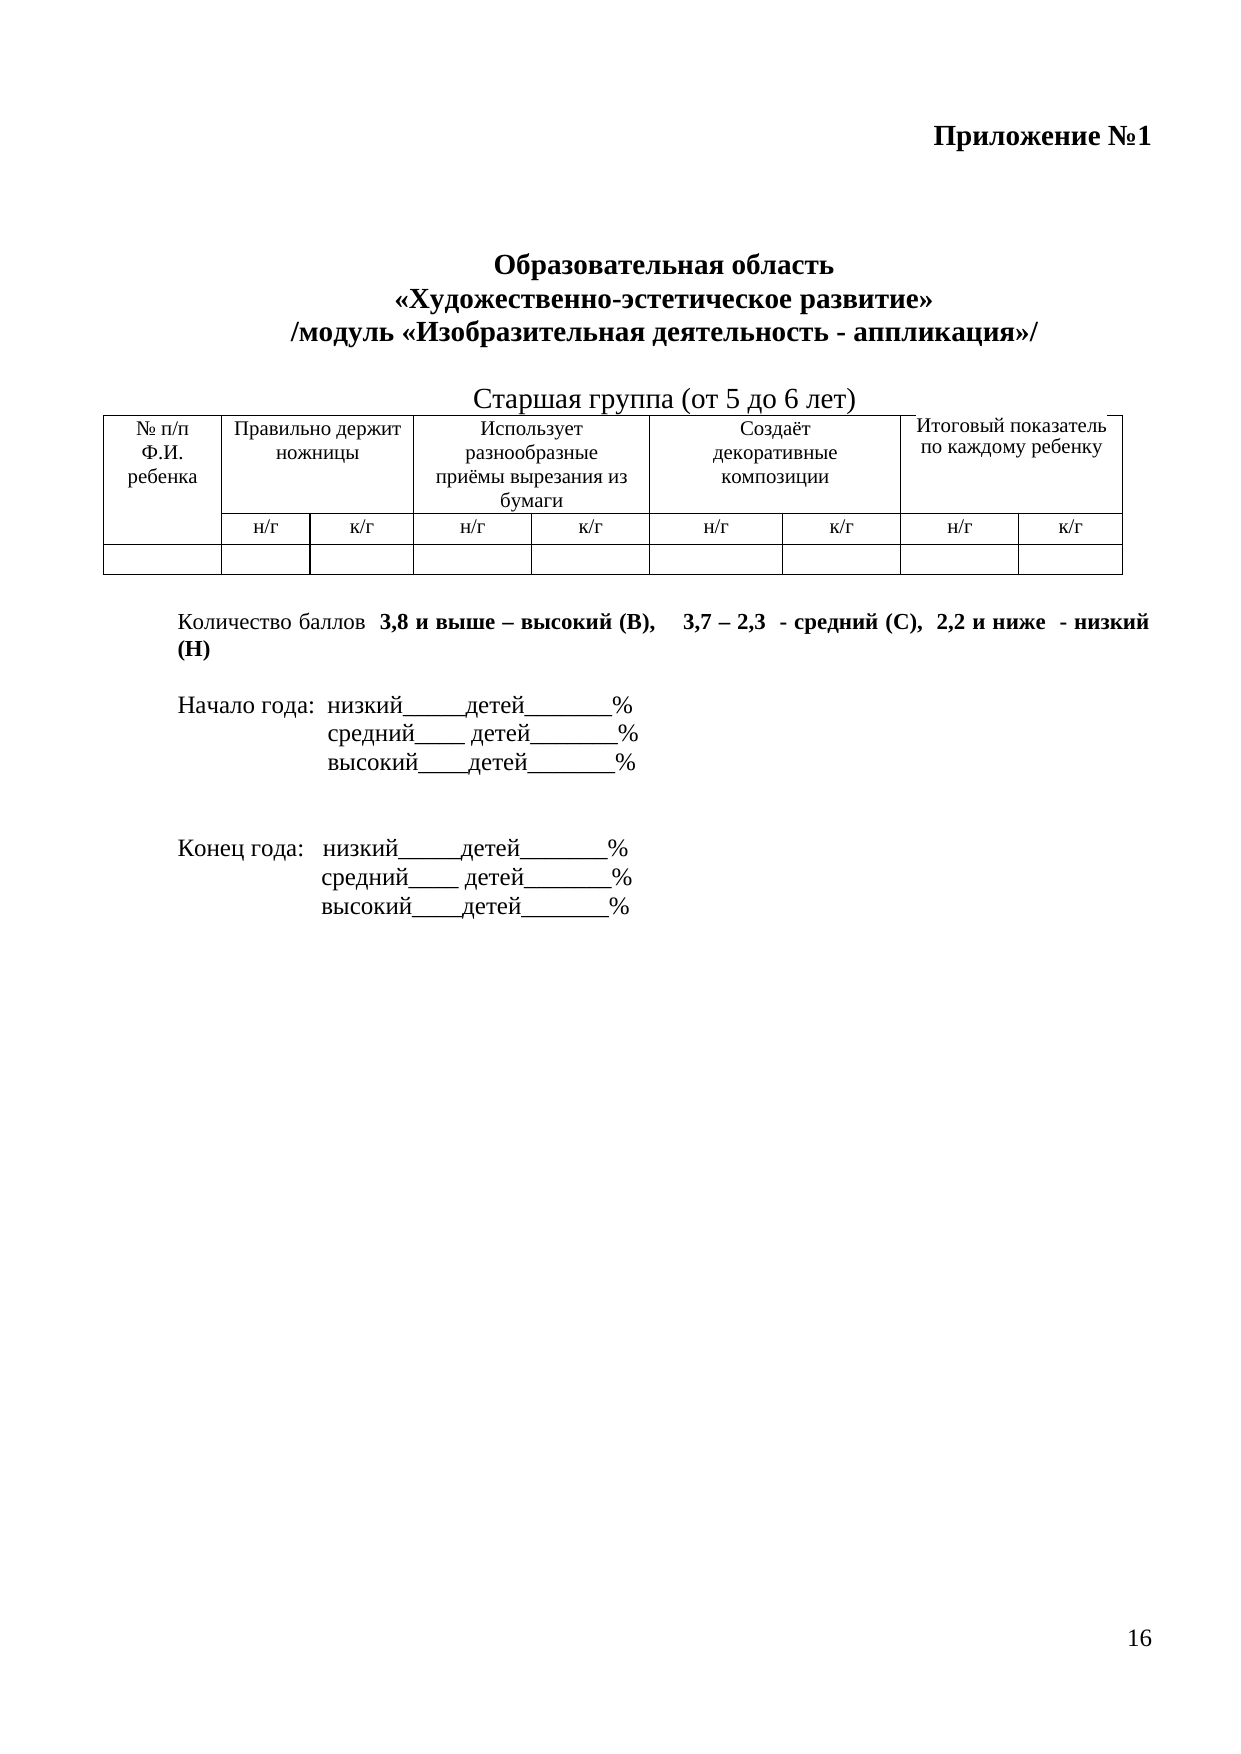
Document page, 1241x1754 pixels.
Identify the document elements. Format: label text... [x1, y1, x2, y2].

table_header Правильно держит ножницы [222, 416, 413, 512]
table_cell к/г [1019, 514, 1122, 544]
table_cell к/г [783, 514, 900, 544]
text /модуль «Изобразительная деятельность - аппликация»/ [177, 314, 1152, 348]
table_header № п/п Ф.И. ребенка [104, 416, 221, 544]
table_cell [311, 545, 413, 574]
text Приложение №1 [176, 118, 1152, 152]
text «Художественно-эстетическое развитие» [176, 281, 1152, 314]
text Старшая группа (от 5 до 6 лет) [177, 382, 1152, 415]
text высокий____детей_______% [177, 747, 1152, 776]
text высокий____детей_______% [177, 891, 1152, 920]
text Начало года: низкий_____детей_______% [177, 690, 1152, 718]
table_cell н/г [414, 514, 531, 544]
text Конец года: низкий_____детей_______% [177, 833, 1152, 862]
table_header Создаёт декоративные композиции [650, 416, 900, 512]
table_cell [901, 545, 1018, 574]
table_cell [222, 545, 309, 574]
table_cell [414, 545, 531, 574]
table_cell [532, 545, 649, 574]
table_cell к/г [311, 514, 413, 544]
table_cell н/г [901, 514, 1018, 544]
table_cell [1019, 545, 1122, 574]
table_cell н/г [650, 514, 782, 544]
table_cell к/г [532, 514, 649, 544]
text средний____ детей_______% [177, 718, 1152, 747]
text Количество баллов 3,8 и выше – высокий (В), 3,7 – 2,3 - средний (С), 2,2 и ниже - низкий (Н) [177, 608, 1152, 661]
table_header Использует разнообразные приёмы вырезания из бумаги [414, 416, 649, 512]
text средний____ детей_______% [177, 862, 1152, 891]
table_header Итоговый показатель по каждому ребенку [901, 416, 1122, 512]
table_cell [783, 545, 900, 574]
table_cell [104, 545, 221, 574]
text Образовательная область [176, 247, 1152, 281]
table_cell н/г [222, 514, 309, 544]
table_cell [650, 545, 782, 574]
